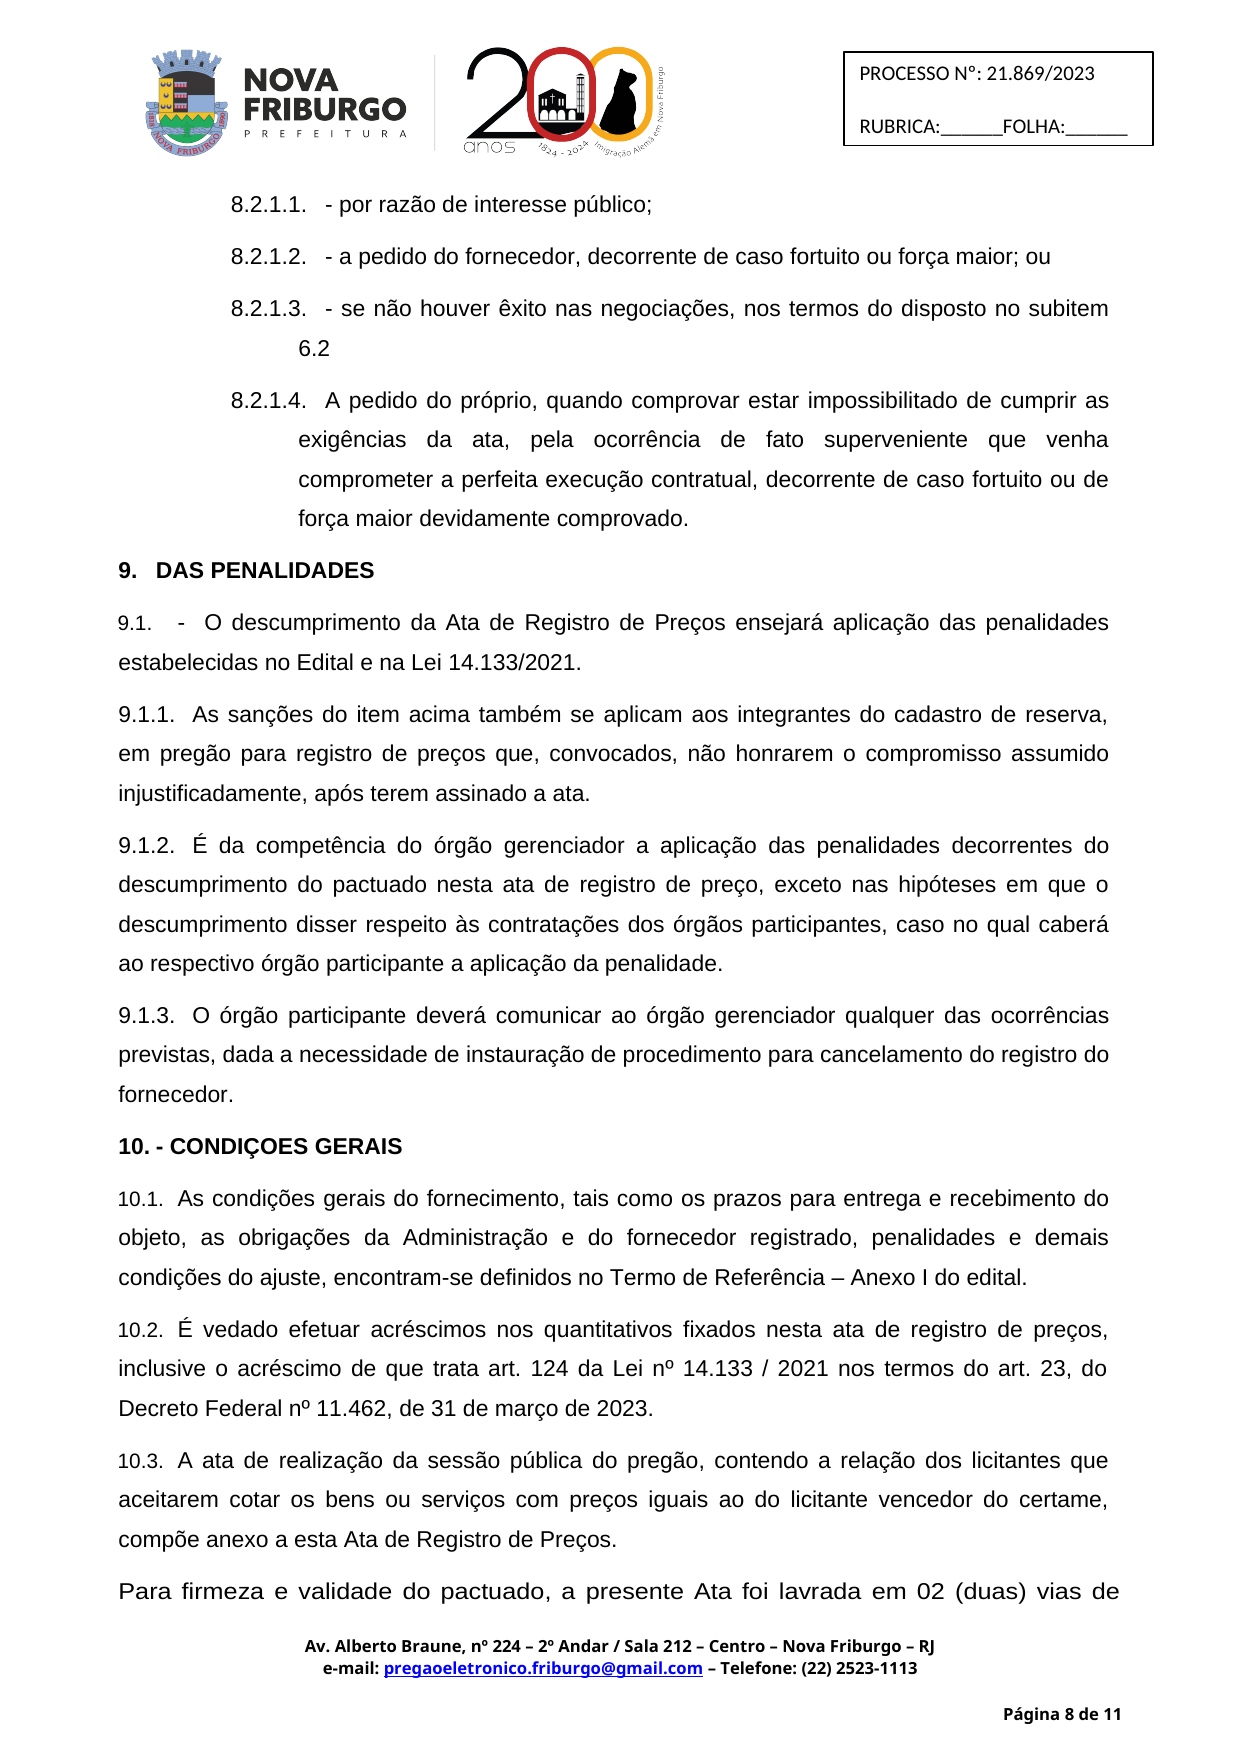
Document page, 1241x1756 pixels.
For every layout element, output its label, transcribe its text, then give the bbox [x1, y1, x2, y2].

list O órgão participante deverá comunicar ao órgão gerenciador qualquer das ocorrências previstas, dada a necessidade de instauração de procedimento para cancelamento do registro do fornecedor. [118, 1002, 1110, 1107]
list As condições gerais do fornecimento, tais como os prazos para entrega e recebimento do objeto, as obrigações da Administração e do fornecedor registrado, penalidades e demais condições do ajuste, encontram-se definidos no Termo de Referência – Anexo I do edital. [117, 1185, 1110, 1290]
list - a pedido do fornecedor, decorrente de caso fortuito ou força maior; ou [231, 243, 1110, 270]
list É da competência do órgão gerenciador a aplicação das penalidades decorrentes do descumprimento do pactuado nesta ata de registro de preço, exceto nas hipóteses em que o descumprimento disser respeito às contratações dos órgãos participantes, caso no qual caberá ao respectivo órgão participante a aplicação da penalidade. [118, 832, 1110, 976]
list A pedido do próprio, quando comprovar estar impossibilitado de cumprir as exigências da ata, pela ocorrência de fato superveniente que venha comprometer a perfeita execução contratual, decorrente de caso fortuito ou de força maior devidamente comprovado. [231, 387, 1110, 532]
picture [118, 14, 697, 186]
list DAS PENALIDADES [118, 557, 1110, 583]
list É vedado efetuar acréscimos nos quantitativos fixados nesta ata de registro de preços, inclusive o acréscimo de que trata art. 124 da Lei nº 14.133 / 2021 nos termos do art. 23, do Decreto Federal nº 11.462, de 31 de março de 2023. [117, 1316, 1110, 1421]
list - CONDIÇOES GERAIS [118, 1133, 1110, 1159]
list - se não houver êxito nas negociações, nos termos do disposto no subitem 6.2 [231, 295, 1110, 361]
list A ata de realização da sessão pública do pregão, contendo a relação dos licitantes que aceitarem cotar os bens ou serviços com preços iguais ao do licitante vencedor do certame, compõe anexo a esta Ata de Registro de Preços. [117, 1447, 1110, 1552]
list - por razão de interesse público; [231, 191, 1110, 218]
list - O descumprimento da Ata de Registro de Preços ensejará aplicação das penalidades estabelecidas no Edital e na Lei 14.133/2021. [117, 609, 1110, 675]
list As sanções do item acima também se aplicam aos integrantes do cadastro de reserva, em pregão para registro de preços que, convocados, não honrarem o compromisso assumido injustificadamente, após terem assinado a ata. [118, 701, 1110, 806]
